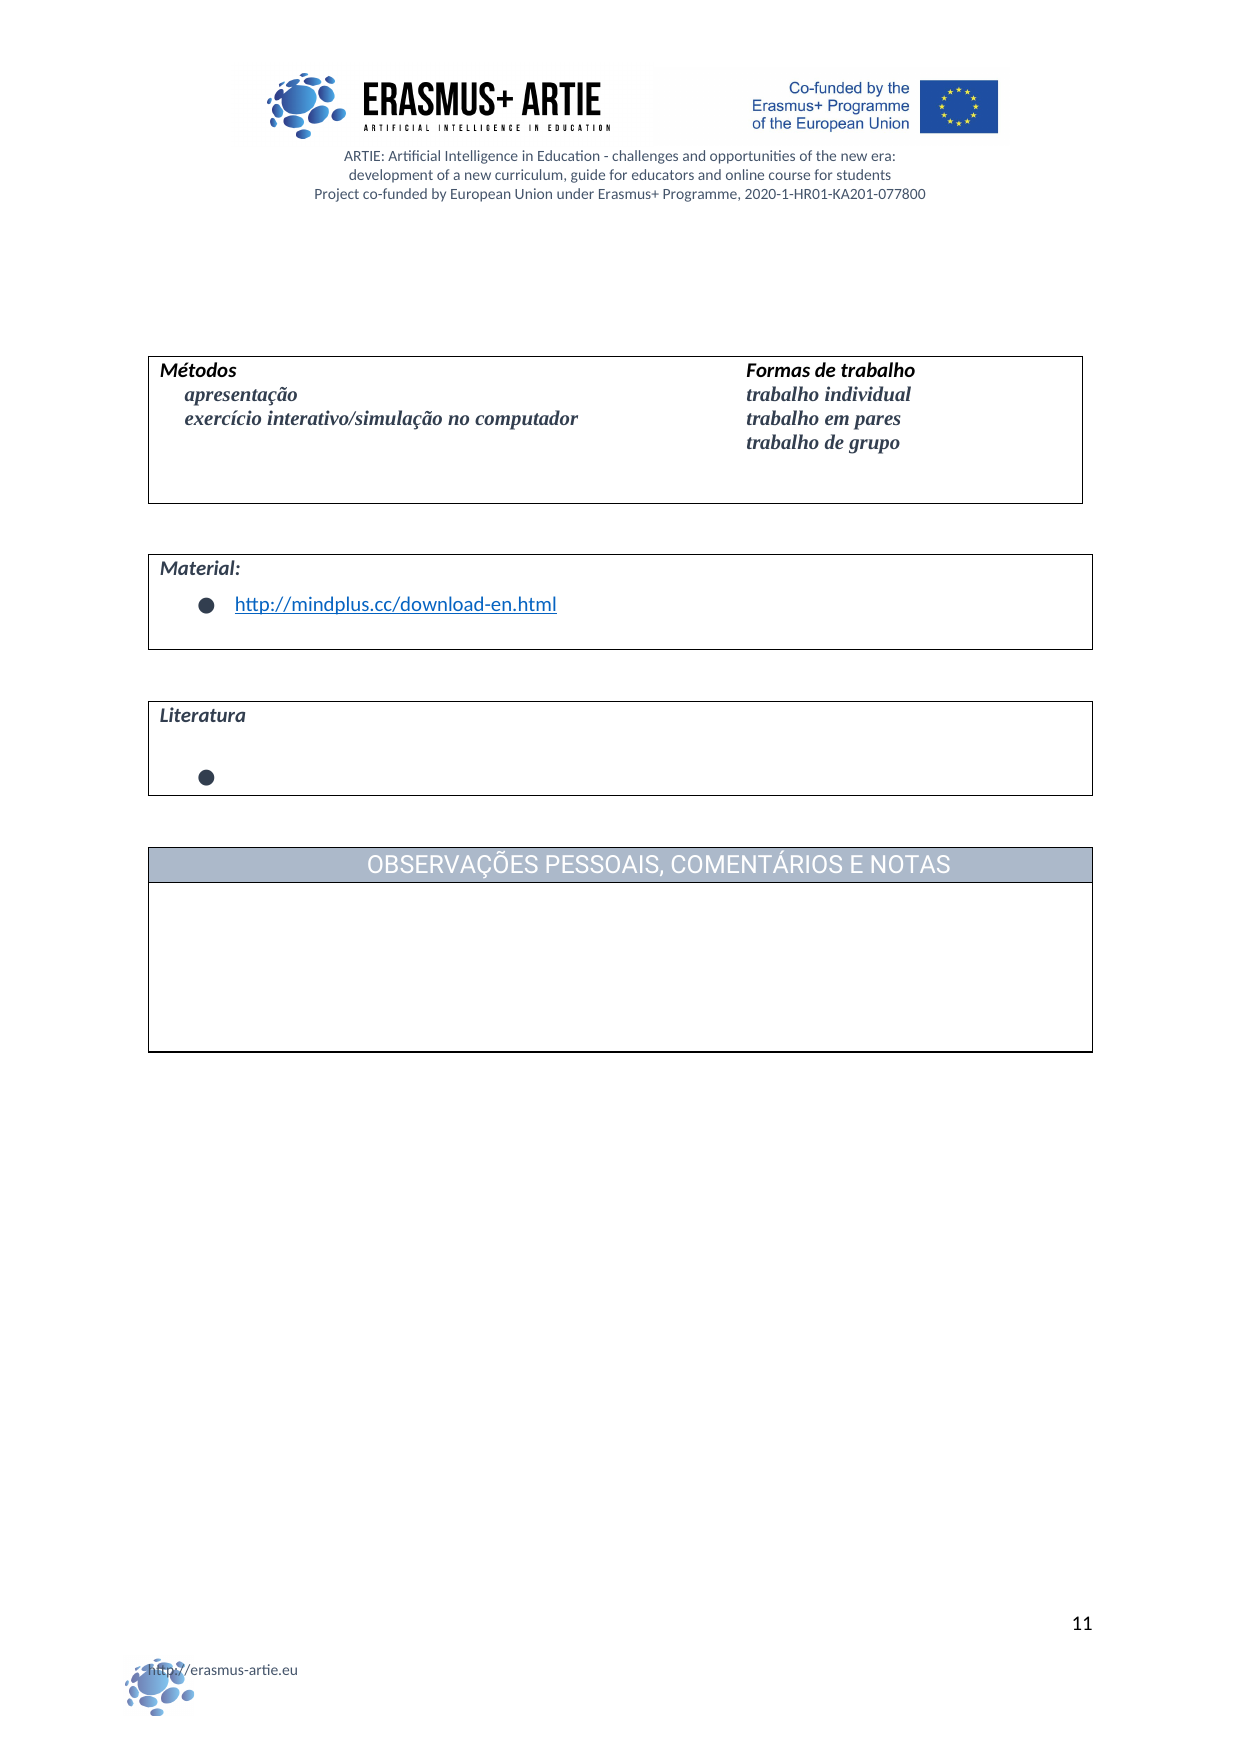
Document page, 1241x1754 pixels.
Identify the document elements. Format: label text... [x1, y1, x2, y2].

table_cell trabalho individual trabalho em pares trabalho de grupo [735, 382, 1082, 502]
table_header Formas de trabalho [735, 357, 1082, 382]
table_cell http://mindplus.cc/download-en.html [149, 581, 1092, 649]
table_header Métodos [149, 357, 735, 382]
table_cell [149, 883, 1092, 1051]
picture [122, 1655, 195, 1716]
table_header OBSERVAÇÕES PESSOAIS, COMENTÁRIOS E NOTAS [149, 848, 1092, 882]
table_header Material: [149, 555, 1092, 581]
table_cell apresentação exercício interativo/simulação no computador [149, 382, 735, 502]
table_header Literatura [149, 702, 1092, 795]
picture [230, 62, 1010, 147]
